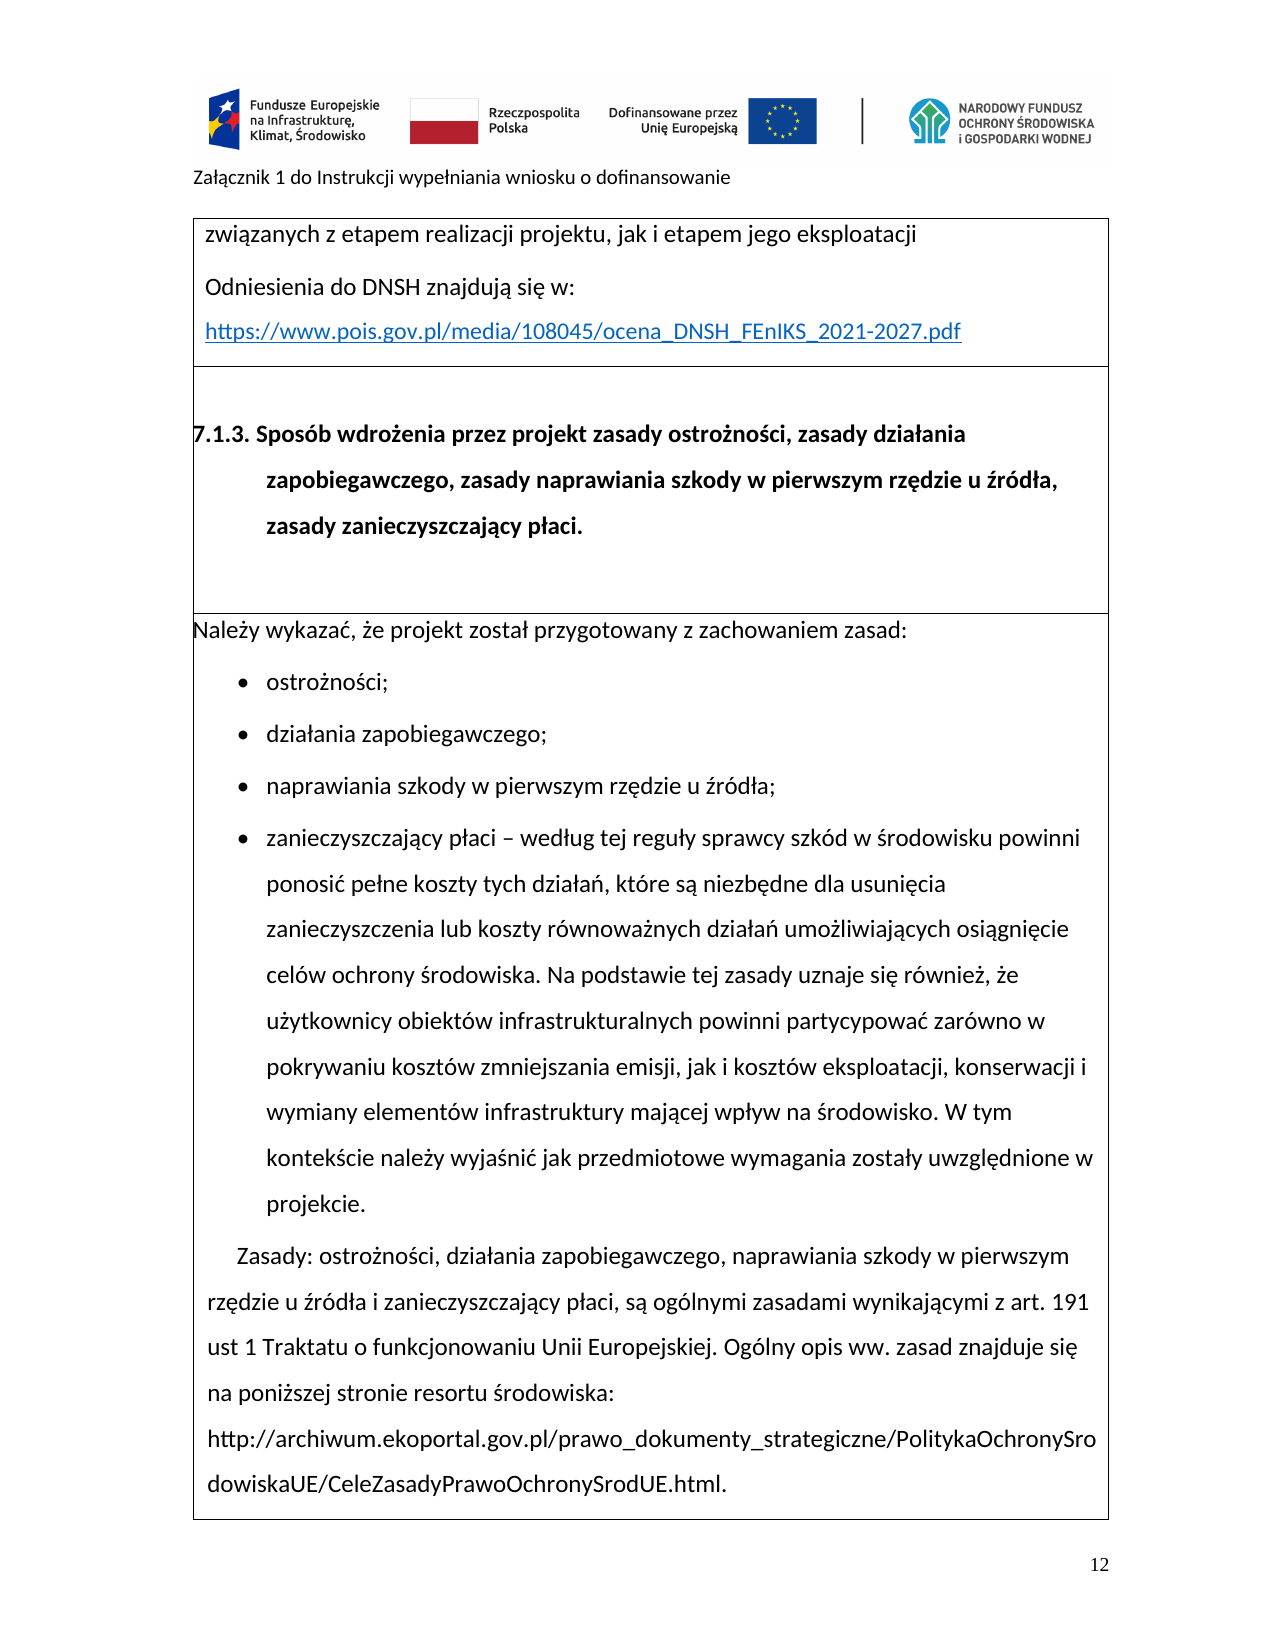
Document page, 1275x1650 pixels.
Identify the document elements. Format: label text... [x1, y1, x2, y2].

table_cell 7.1.3. Sposób wdrożenia przez projekt zasady ostrożności, zasady działania zapobiegawczego, zasady naprawiania szkody w pierwszym rzędzie u źródła, zasady zanieczyszczający płaci. [194, 367, 1108, 613]
picture [193, 73, 1110, 165]
